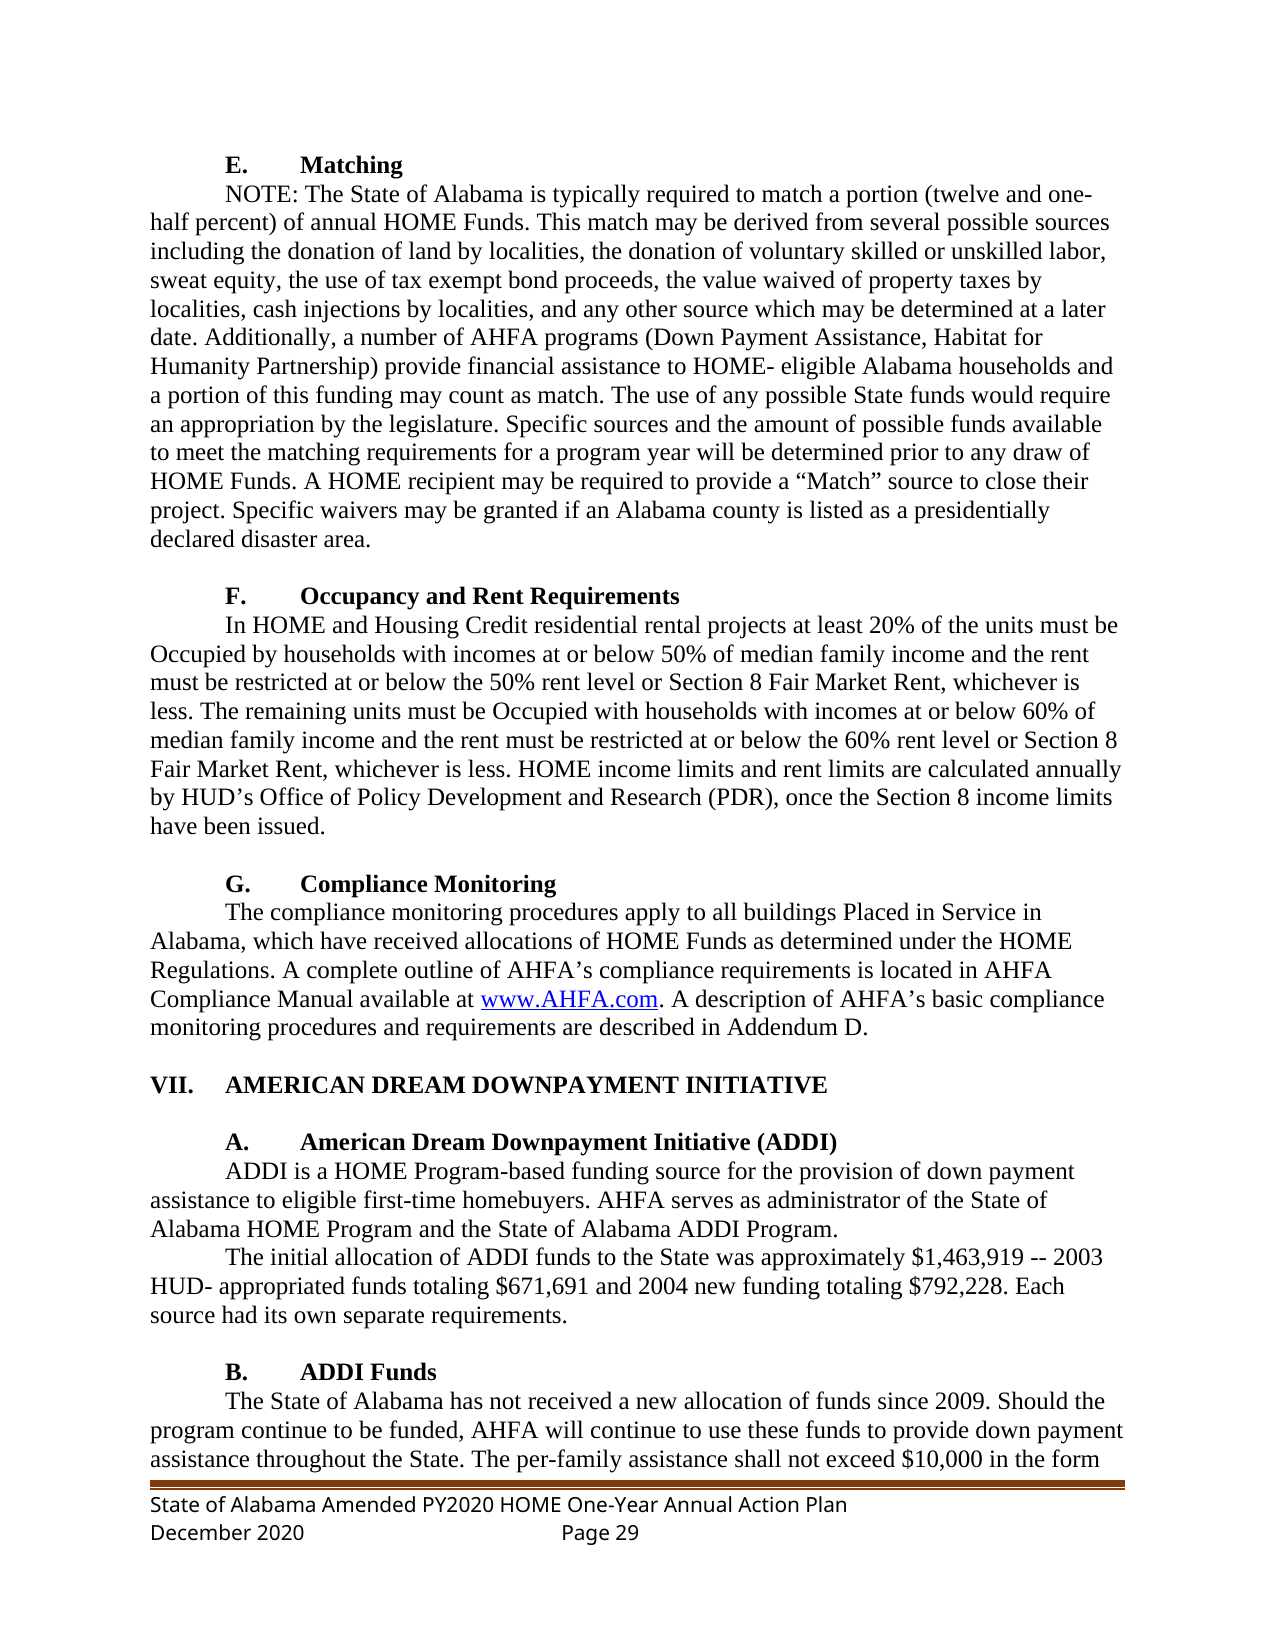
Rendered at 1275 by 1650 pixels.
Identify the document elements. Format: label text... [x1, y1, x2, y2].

text F. Occupancy and Rent Requirements [150, 581, 1125, 610]
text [150, 1386, 1125, 1472]
text E. Matching [150, 150, 1125, 179]
text The initial allocation of ADDI funds to the State was approximately $1,463,919 -- 2003 HUD- appropriated funds totaling $671,691 and 2004 new funding totaling $792,228. Each source had its own separate requirements. [150, 1242, 1125, 1329]
text ADDI is a HOME Program-based funding source for the provision of down payment assistance to eligible first-time homebuyers. AHFA serves as administrator of the State of Alabama HOME Program and the State of Alabama ADDI Program. [150, 1156, 1125, 1242]
text NOTE: The State of Alabama is typically required to match a portion (twelve and one-half percent) of annual HOME Funds. This match may be derived from several possible sources including the donation of land by localities, the donation of voluntary skilled or unskilled labor, sweat equity, the use of tax exempt bond proceeds, the value waived of property taxes by localities, cash injections by localities, and any other source which may be determined at a later date. Additionally, a number of AHFA programs (Down Payment Assistance, Habitat for Humanity Partnership) provide financial assistance to HOME- eligible Alabama households and a portion of this funding may count as match. The use of any possible State funds would require an appropriation by the legislature. Specific sources and the amount of possible funds available to meet the matching requirements for a program year will be determined prior to any draw of HOME Funds. A HOME recipient may be required to provide a “Match” source to close their project. Specific waivers may be granted if an Alabama county is listed as a presidentially declared disaster area. [150, 179, 1125, 552]
text In HOME and Housing Credit residential rental projects at least 20% of the units must be Occupied by households with incomes at or below 50% of median family income and the rent must be restricted at or below the 50% rent level or Section 8 Fair Market Rent, whichever is less. The remaining units must be Occupied with households with incomes at or below 60% of median family income and the rent must be restricted at or below the 60% rent level or Section 8 Fair Market Rent, whichever is less. HOME income limits and rent limits are calculated annually by HUD’s Office of Policy Development and Research (PDR), once the Section 8 income limits have been issued. [150, 610, 1125, 840]
text VII. AMERICAN DREAM DOWNPAYMENT INITIATIVE [150, 1070, 1125, 1099]
text G. Compliance Monitoring [150, 869, 1125, 897]
text The compliance monitoring procedures apply to all buildings Placed in Service in Alabama, which have received allocations of HOME Funds as determined under the HOME Regulations. A complete outline of AHFA’s compliance requirements is located in AHFA Compliance Manual available at www.AHFA.com. A description of AHFA’s basic compliance monitoring procedures and requirements are described in Addendum D. [150, 897, 1125, 1041]
text A. American Dream Downpayment Initiative (ADDI) [150, 1127, 1125, 1156]
text B. ADDI Funds [150, 1357, 1125, 1386]
